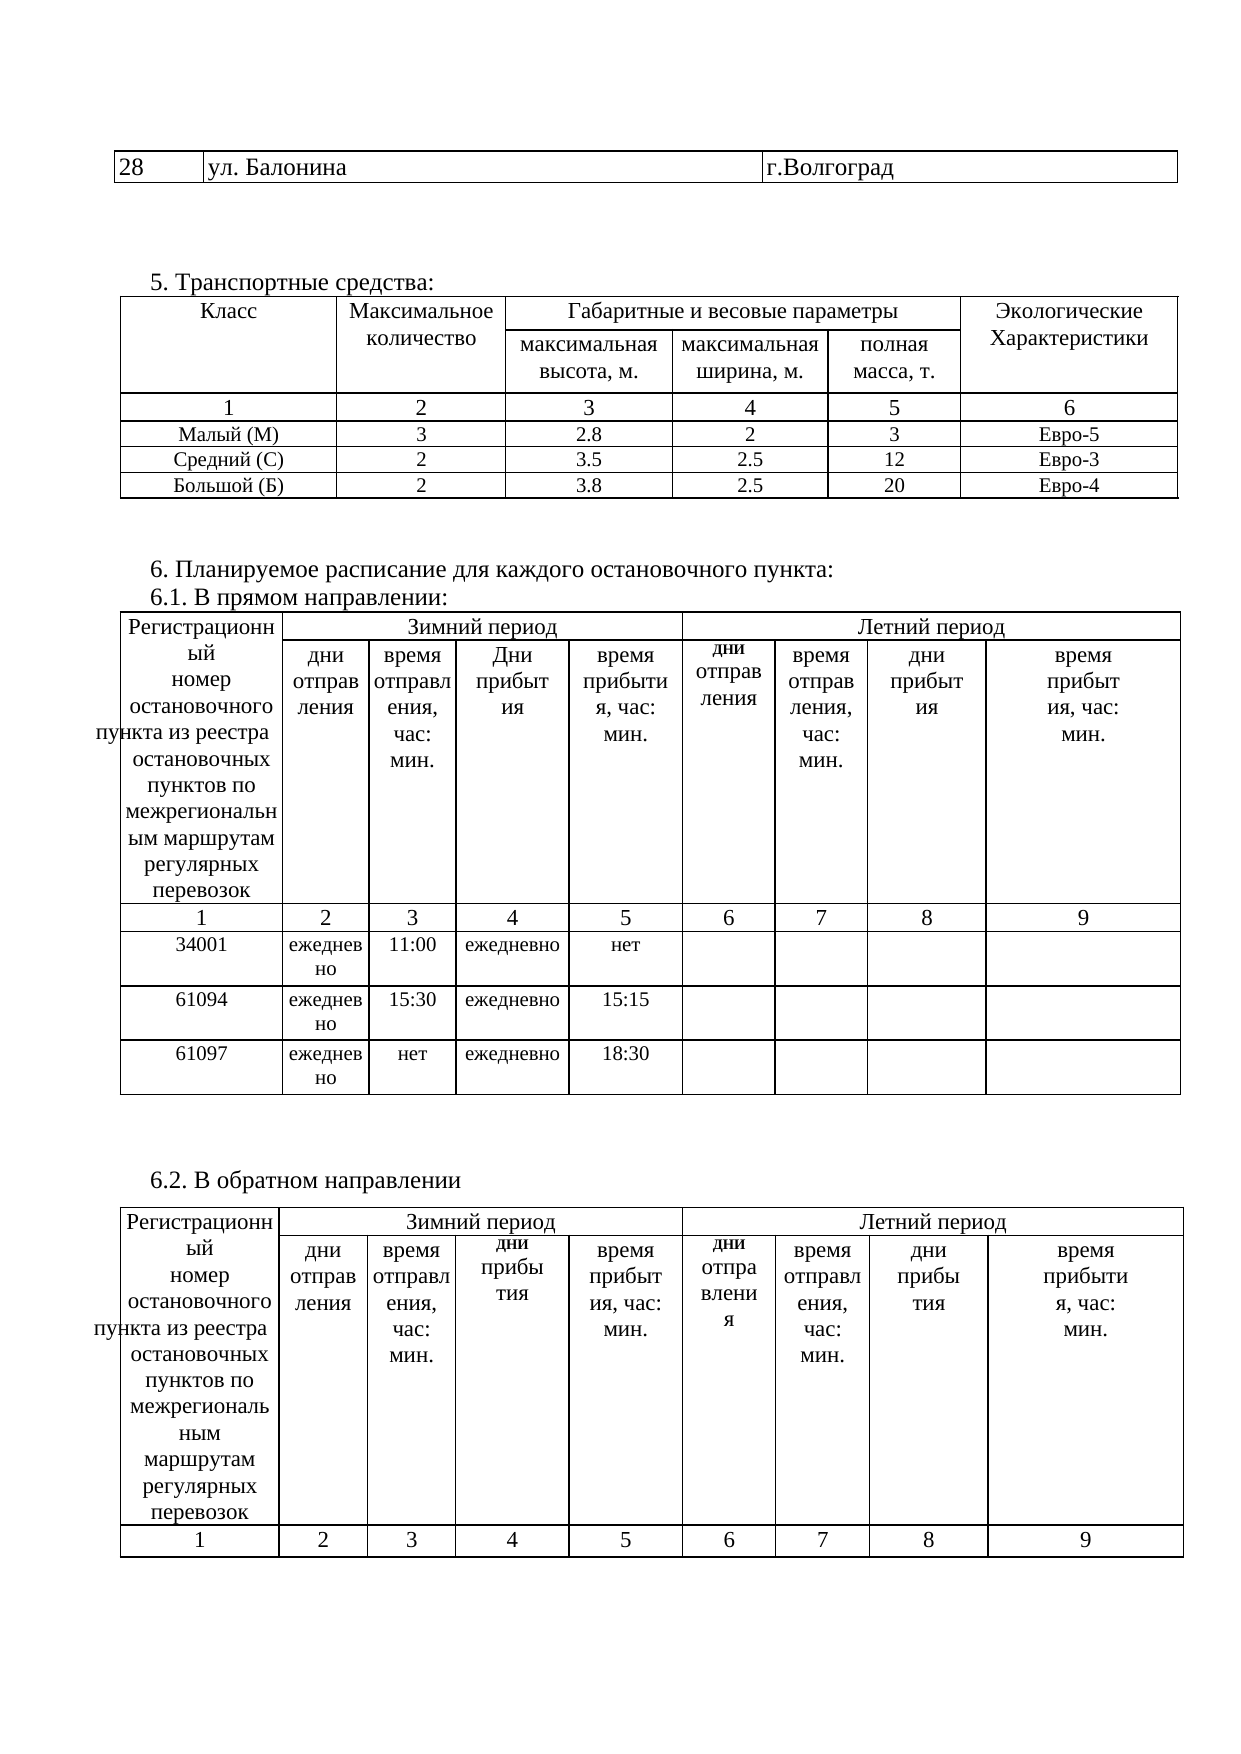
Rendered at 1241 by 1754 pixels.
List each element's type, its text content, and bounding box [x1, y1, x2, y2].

table_cell Евро-4 [961, 473, 1177, 497]
table_cell [683, 987, 774, 1039]
table_cell 4 [457, 904, 568, 931]
table_cell Дни прибыт ия [457, 641, 568, 903]
table_cell [987, 1041, 1180, 1094]
table_cell нет [570, 932, 682, 985]
table_cell 3 [368, 1526, 455, 1556]
table_cell 5 [829, 394, 960, 420]
table_cell ежедневно [457, 932, 568, 985]
table_cell нет [370, 1041, 455, 1094]
table_cell 2 [337, 394, 505, 420]
table_cell 12 [829, 447, 960, 471]
table_cell [868, 987, 985, 1039]
table_cell 5 [570, 904, 682, 931]
table_cell 34001 [121, 932, 282, 985]
table_header Зимний период [280, 1208, 682, 1234]
table_cell 3.5 [506, 447, 672, 471]
table_cell ДНИ прибы тия [456, 1236, 568, 1524]
table_cell [987, 987, 1180, 1039]
table_cell [868, 932, 985, 985]
table_cell 2 [673, 422, 827, 446]
table_cell время отправл ения, час: мин. [370, 641, 455, 903]
table_cell 2.8 [506, 422, 672, 446]
table_cell дни прибыт ия [868, 641, 985, 903]
table_cell 6 [683, 1526, 775, 1556]
table_cell дни отправ ления [283, 641, 368, 903]
table_cell 6 [683, 904, 774, 931]
table_cell 4 [673, 394, 827, 420]
table_cell [868, 1041, 985, 1094]
table_cell ул. Балонина [204, 152, 762, 181]
table_cell дни прибы тия [870, 1236, 987, 1524]
table_cell 1 [121, 1526, 278, 1556]
table_cell [776, 932, 867, 985]
table_cell 15:15 [570, 987, 682, 1039]
table_cell 7 [776, 1526, 869, 1556]
table_cell 9 [989, 1526, 1183, 1556]
table_cell 3 [506, 394, 672, 420]
table_cell 61094 [121, 987, 282, 1039]
table_cell Большой (Б) [121, 473, 336, 497]
table_cell время прибыт ия, час: мин. [987, 641, 1180, 903]
table_cell Евро-5 [961, 422, 1177, 446]
table_cell г.Волгоград [763, 152, 1177, 181]
table_cell 2.5 [673, 447, 827, 471]
table_cell 5 [570, 1526, 682, 1556]
table_cell 9 [987, 904, 1180, 931]
table_cell 6 [961, 394, 1177, 420]
table_header Летний период [683, 613, 1180, 639]
table_cell [776, 1041, 867, 1094]
text 5. Транспортные средства: [150, 267, 1090, 296]
table_header Регистрационный номер остановочного пункта из реестра остановочных пунктов по межрегиональным маршрутам регулярных перевозок [121, 613, 282, 903]
table_cell 2 [283, 904, 368, 931]
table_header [121, 1208, 278, 1524]
table_cell время отправ ления, час: мин. [776, 641, 867, 903]
table_cell ДНИ отпра влени я [683, 1236, 775, 1524]
text 6.2. В обратном направлении [150, 1165, 1090, 1194]
table_cell время прибыти я, час: мин. [570, 641, 682, 903]
table_cell 1 [121, 904, 282, 931]
table_cell ДНИ отправ ления [683, 641, 774, 903]
table_cell 8 [868, 904, 985, 931]
table_cell время отправл ения, час: мин. [368, 1236, 455, 1524]
table_header Класс [121, 297, 336, 392]
text 6.1. В прямом направлении: [150, 582, 1090, 611]
table_cell 2 [280, 1526, 367, 1556]
table_cell максимальная высота, м. [506, 331, 672, 392]
table_header Летний период [683, 1208, 1183, 1234]
table_cell время прибыти я, час: мин. [989, 1236, 1183, 1524]
table_cell Евро-3 [961, 447, 1177, 471]
table_header Зимний период [283, 613, 682, 639]
table_cell время отправл ения, час: мин. [776, 1236, 869, 1524]
table_cell 1 [121, 394, 336, 420]
table_cell 18:30 [570, 1041, 682, 1094]
table_cell ежедневно [283, 932, 368, 985]
table_cell 20 [829, 473, 960, 497]
table_cell [987, 932, 1180, 985]
table_cell 3 [370, 904, 455, 931]
table_cell 28 [115, 152, 203, 181]
table_cell 61097 [121, 1041, 282, 1094]
table_cell Малый (М) [121, 422, 336, 446]
table_cell ежедневно [283, 987, 368, 1039]
table_cell 2 [337, 447, 505, 471]
table_cell дни отправ ления [280, 1236, 367, 1524]
table_header Экологические Характеристики [961, 297, 1177, 392]
table_cell Средний (С) [121, 447, 336, 471]
table_header Максимальное количество [337, 297, 505, 392]
table_cell 3 [829, 422, 960, 446]
table_cell 2.5 [673, 473, 827, 497]
table_cell ежедневно [457, 1041, 568, 1094]
table_cell ежедневно [283, 1041, 368, 1094]
table_cell полная масса, т. [829, 331, 960, 392]
table_cell [683, 932, 774, 985]
table_cell 8 [870, 1526, 987, 1556]
table_cell 2 [337, 473, 505, 497]
table_cell 11:00 [370, 932, 455, 985]
table_cell 15:30 [370, 987, 455, 1039]
table_cell 7 [776, 904, 867, 931]
table_cell время прибыт ия, час: мин. [570, 1236, 682, 1524]
table_cell ежедневно [457, 987, 568, 1039]
table_header Габаритные и весовые параметры [506, 297, 960, 329]
table_cell 3.8 [506, 473, 672, 497]
table_cell [776, 987, 867, 1039]
table_cell 4 [456, 1526, 568, 1556]
table_cell максимальная ширина, м. [673, 331, 827, 392]
table_cell [683, 1041, 774, 1094]
table_cell 3 [337, 422, 505, 446]
text 6. Планируемое расписание для каждого остановочного пункта: [150, 554, 1090, 582]
